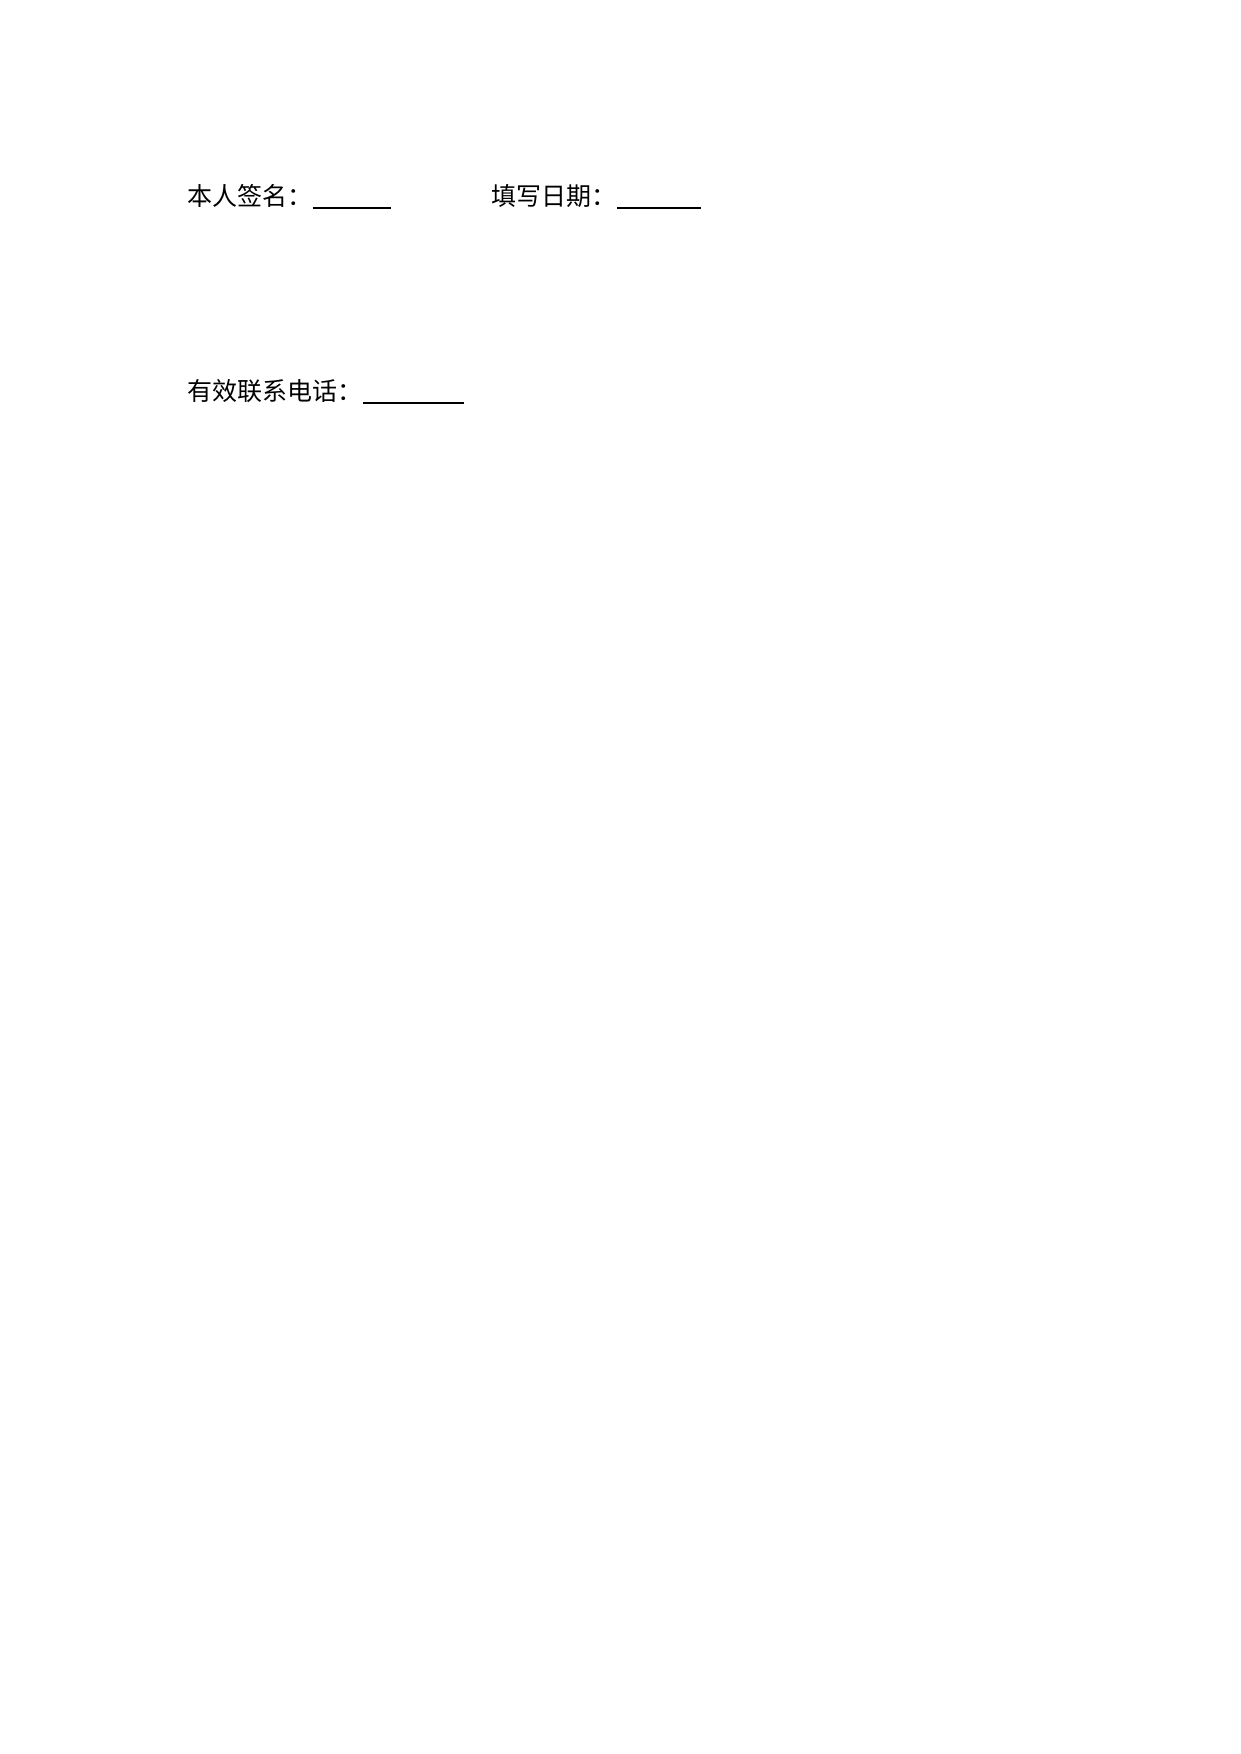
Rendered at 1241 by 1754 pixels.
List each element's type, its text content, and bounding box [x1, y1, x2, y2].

text 有效联系电话： [187, 357, 1053, 422]
text 本人签名： 填写日期： [187, 162, 1053, 227]
